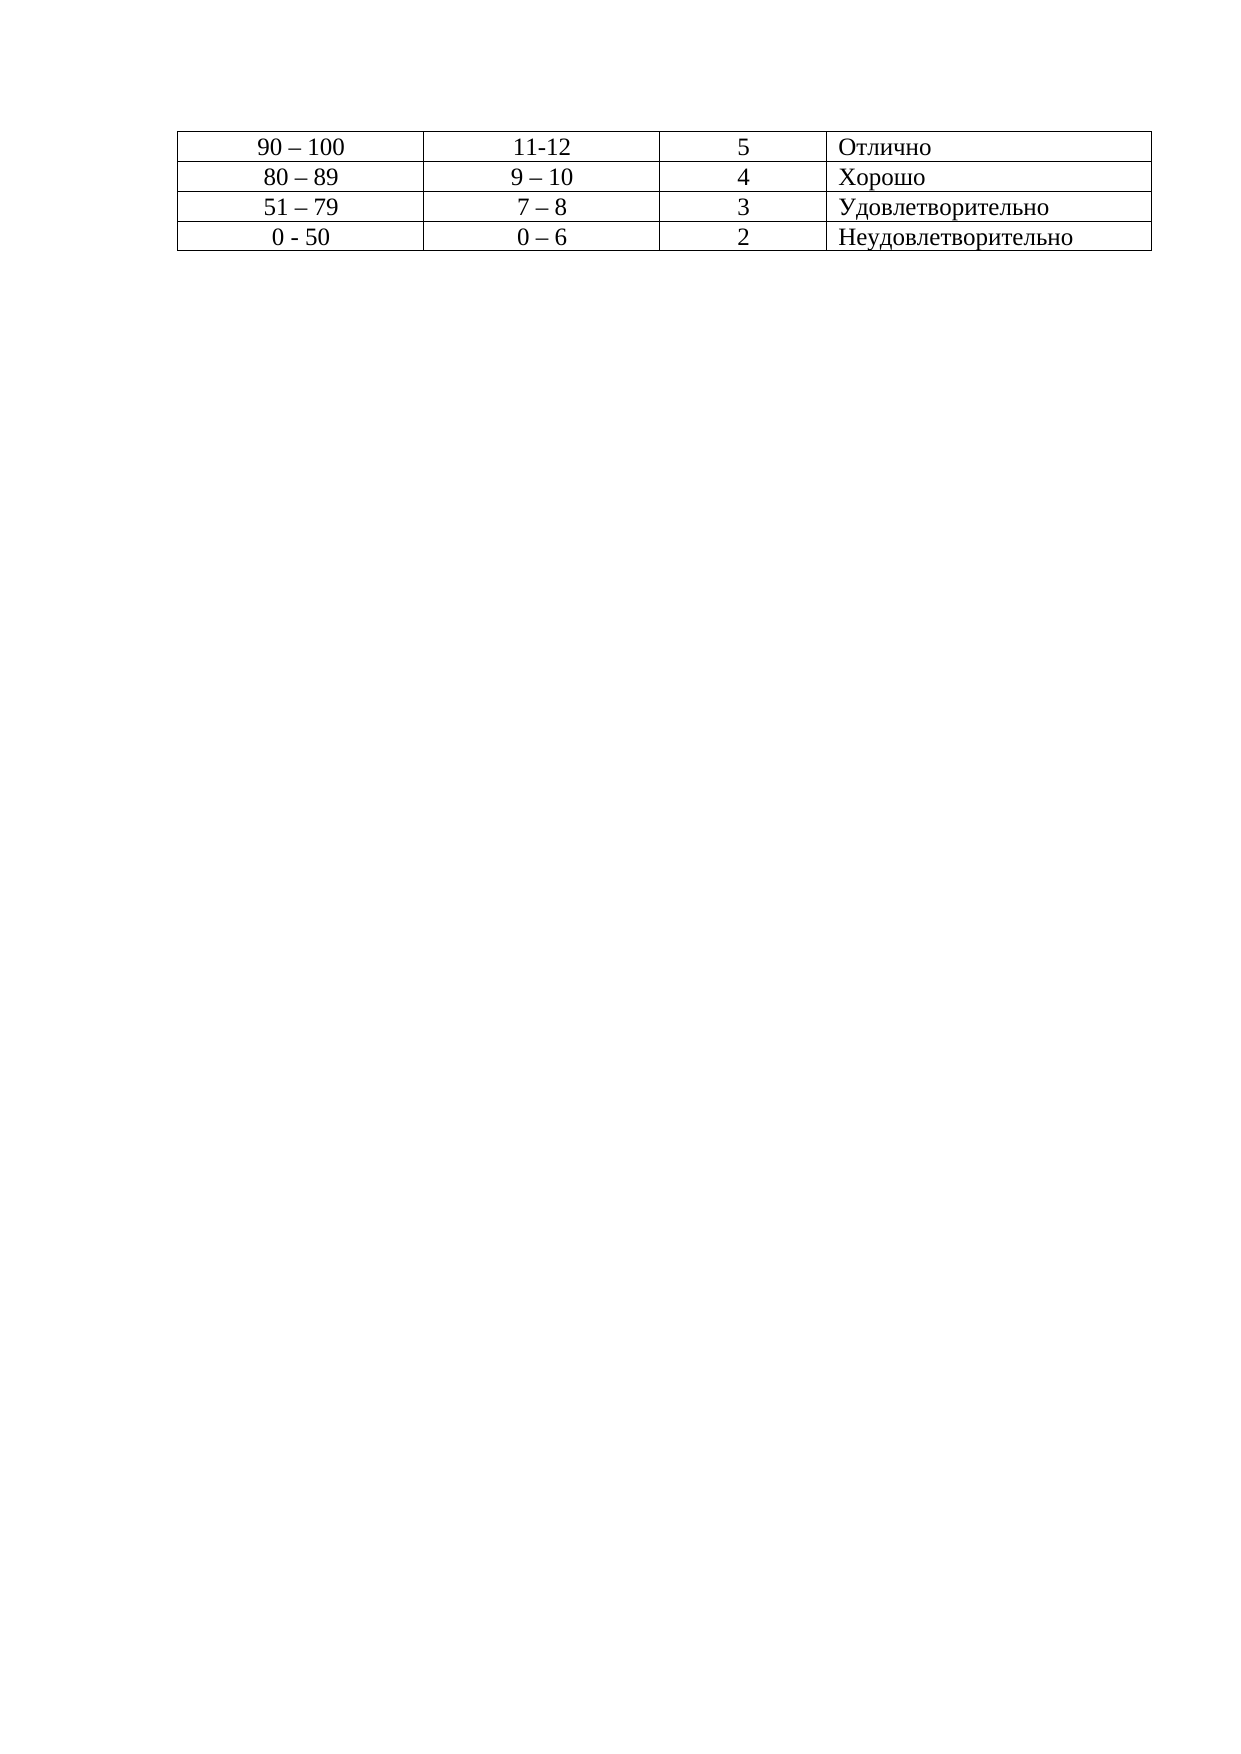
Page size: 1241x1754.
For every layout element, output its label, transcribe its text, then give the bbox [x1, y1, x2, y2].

table_cell 90 – 100 [178, 132, 423, 161]
table_cell Отлично [827, 132, 1151, 161]
table_cell 51 – 79 [178, 192, 423, 221]
table_cell 9 – 10 [424, 162, 659, 191]
table_cell 5 [660, 132, 826, 161]
table_cell 3 [660, 192, 826, 221]
table_cell 80 – 89 [178, 162, 423, 191]
table_cell Неудовлетворительно [827, 222, 1151, 250]
table_cell 0 - 50 [178, 222, 423, 250]
table_cell 0 – 6 [424, 222, 659, 250]
table_cell 2 [660, 222, 826, 250]
table_cell 4 [660, 162, 826, 191]
table_cell 7 – 8 [424, 192, 659, 221]
table_cell 11-12 [424, 132, 659, 161]
table_cell Удовлетворительно [827, 192, 1151, 221]
table_cell Хорошо [827, 162, 1151, 191]
